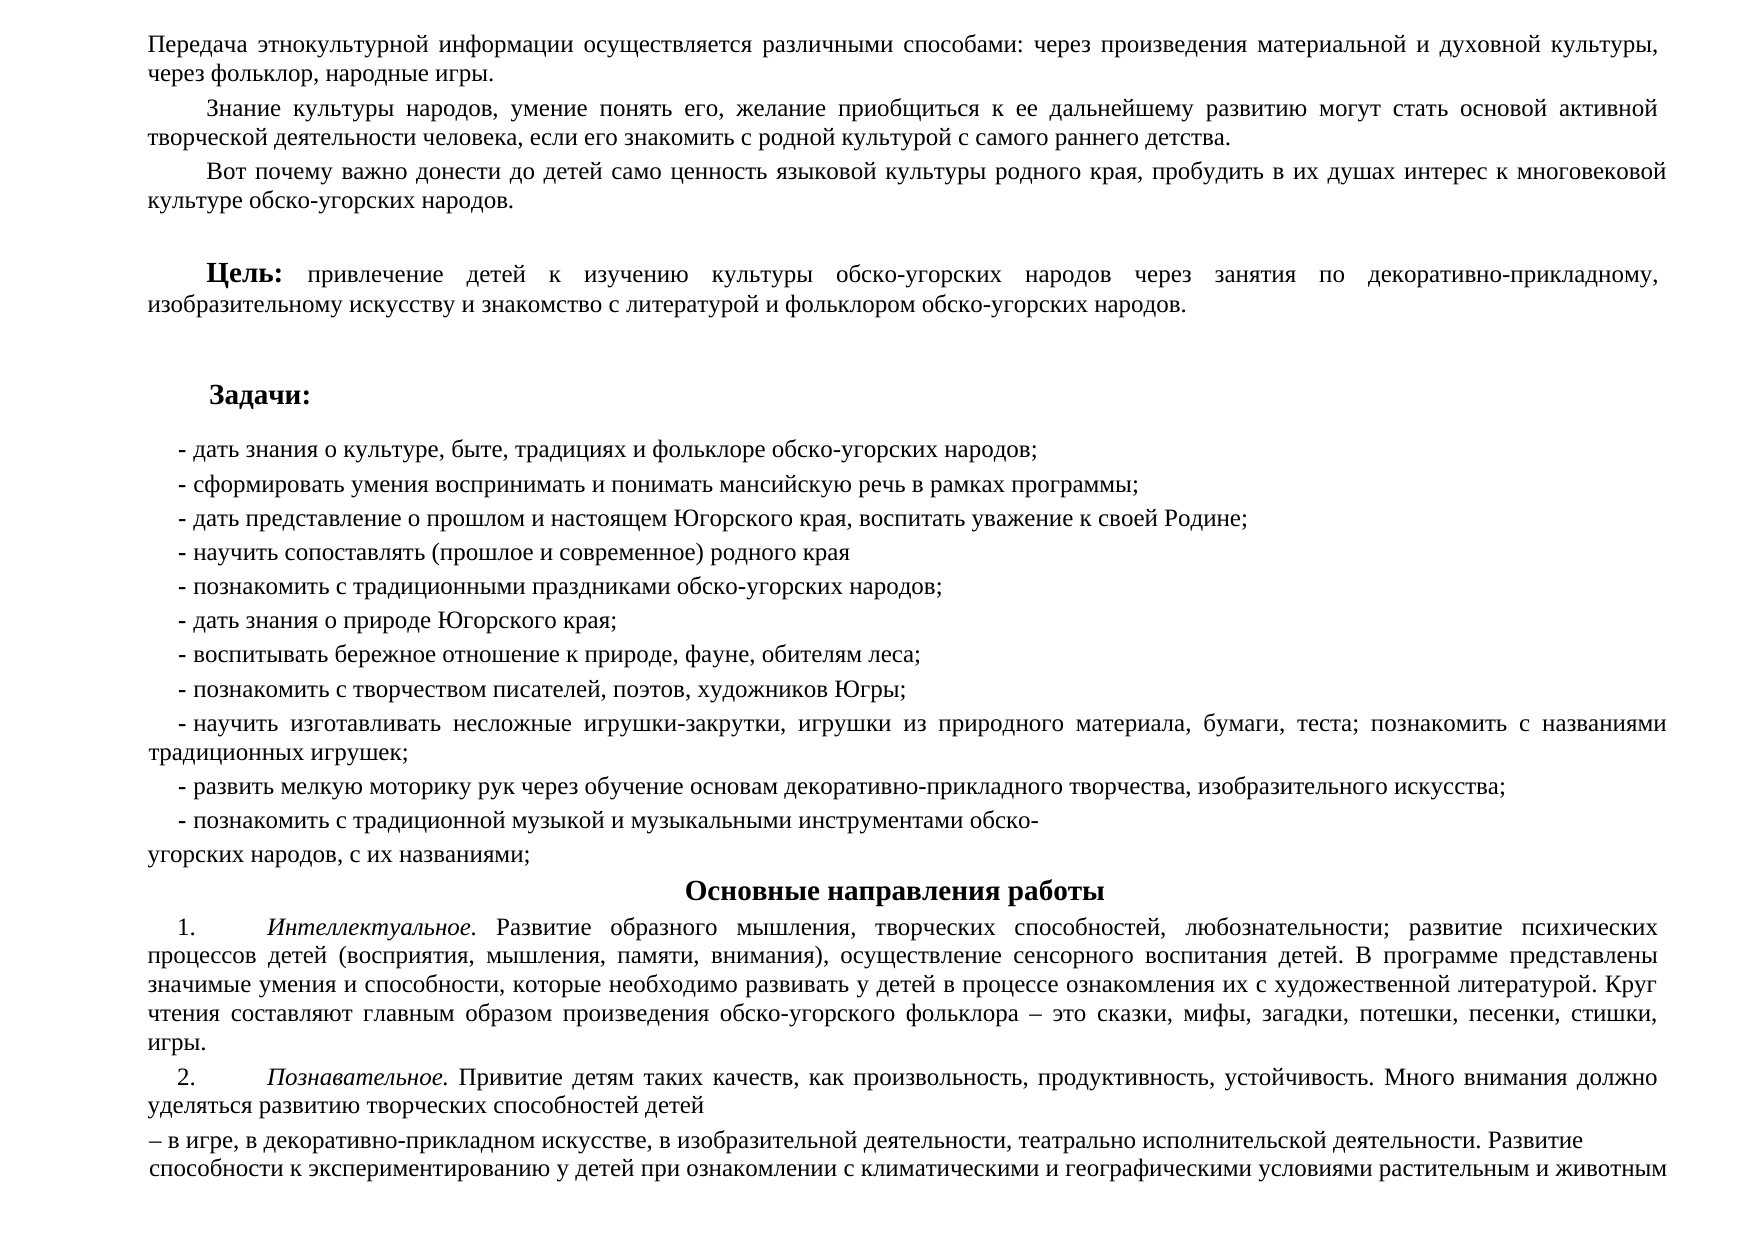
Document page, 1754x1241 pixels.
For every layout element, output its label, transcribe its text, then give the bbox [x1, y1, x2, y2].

list развить мелкую моторику рук через обучение основам декоративно-прикладного творчества, изобразительного искусства; [148, 771, 1668, 800]
list познакомить с творчеством писателей, поэтов, художников Югры; [148, 674, 1668, 702]
text Вот почему важно донести до детей само ценность языковой культуры родного края, пробудить в их душах интерес к многовековой культуре обско-угорских народов. [147, 156, 1668, 213]
list дать знания о природе Югорского края; [148, 605, 1668, 634]
text Основные направления работы [119, 873, 1670, 907]
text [147, 29, 1659, 87]
list дать знания о культуре, быте, традициях и фольклоре обско-угорских народов; [148, 434, 1668, 463]
list Познавательное. Привитие детям таких качеств, как произвольность, продуктивность, устойчивость. Много внимания должно уделяться развитию творческих способностей детей [147, 1062, 1659, 1119]
list научить изготавливать несложные игрушки-закрутки, игрушки из природного материала, бумаги, теста; познакомить с названиями традиционных игрушек; [148, 708, 1668, 766]
list дать представление о прошлом и настоящем Югорского края, воспитать уважение к своей Родине; [148, 503, 1668, 532]
list Интеллектуальное. Развитие образного мышления, творческих способностей, любознательности; развитие психических процессов детей (восприятия, мышления, памяти, внимания), осуществление сенсорного воспитания детей. В программе представлены значимые умения и способности, которые необходимо развивать у детей в процессе ознакомления их с художественной литературой. Круг чтения составляют главным образом произведения обско-угорского фольклора – это сказки, мифы, загадки, потешки, песенки, стишки, игры. [147, 912, 1659, 1056]
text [149, 1125, 1668, 1182]
list воспитывать бережное отношение к природе, фауне, обителям леса; [148, 639, 1668, 668]
text Цель: привлечение детей к изучению культуры обско-угорских народов через занятия по декоративно-прикладному, изобразительному искусству и знакомство с литературой и фольклором обско-угорских народов. [147, 256, 1660, 318]
list познакомить с традиционной музыкой и музыкальными инструментами обско- [148, 805, 1668, 834]
text угорских народов, с их названиями; [147, 839, 1668, 868]
list познакомить с традиционными праздниками обско-угорских народов; [148, 571, 1668, 600]
list научить сопоставлять (прошлое и современное) родного края [148, 537, 1668, 566]
list сформировать умения воспринимать и понимать мансийскую речь в рамках программы; [148, 469, 1668, 497]
subtitle Задачи: [209, 377, 1670, 411]
text Знание культуры народов, умение понять его, желание приобщиться к ее дальнейшему развитию могут стать основой активной творческой деятельности человека, если его знакомить с родной культурой с самого раннего детства. [147, 93, 1660, 150]
